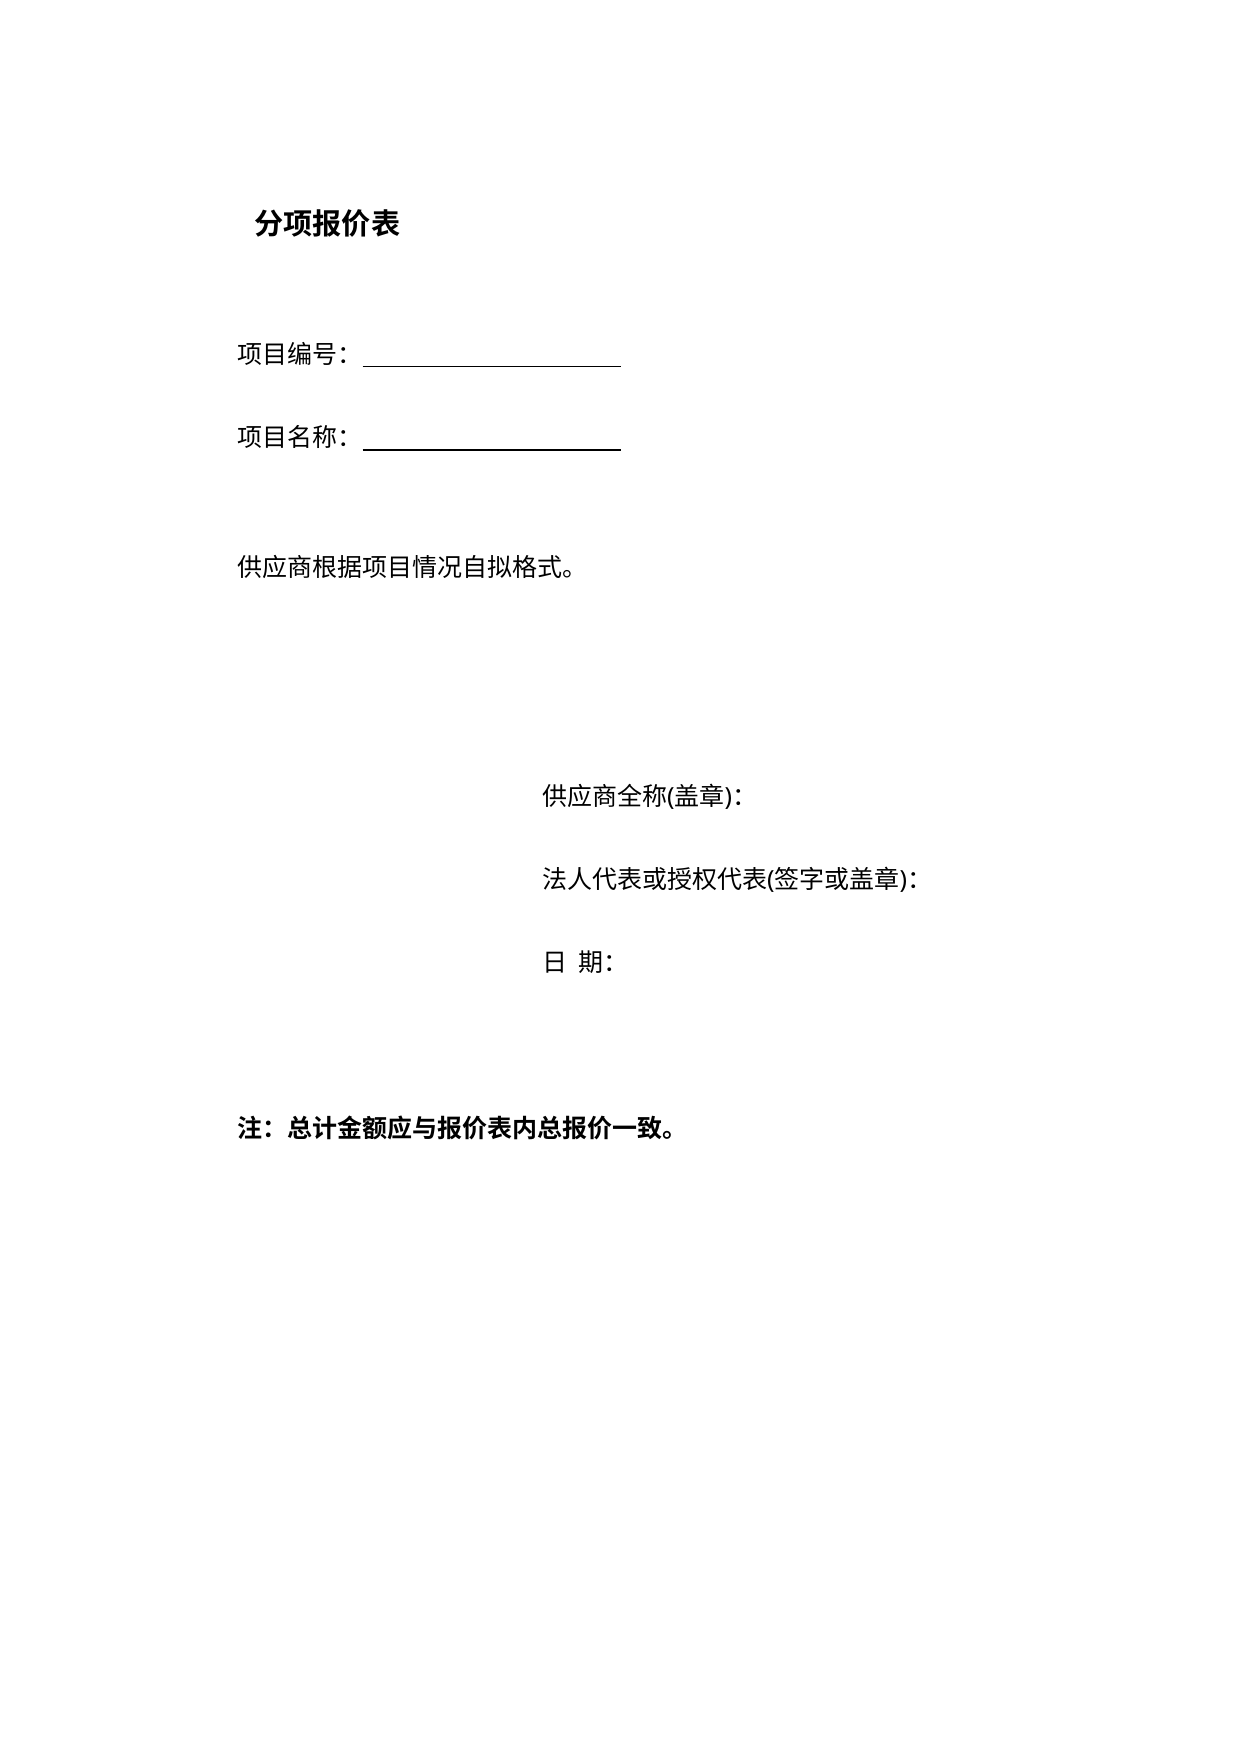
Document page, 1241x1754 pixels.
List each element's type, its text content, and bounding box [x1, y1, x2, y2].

text 供应商根据项目情况自拟格式。 [187, 533, 1053, 598]
text 项目编号： [187, 320, 1053, 385]
text 供应商全称(盖章)： [187, 762, 1053, 827]
subtitle 分项报价表 [187, 189, 1053, 254]
text 注：总计金额应与报价表内总报价一致。 [187, 1094, 1053, 1159]
text 法人代表或授权代表(签字或盖章)： [187, 845, 1053, 910]
text 项目名称： [187, 403, 1053, 468]
text 日 期： [187, 928, 1053, 993]
